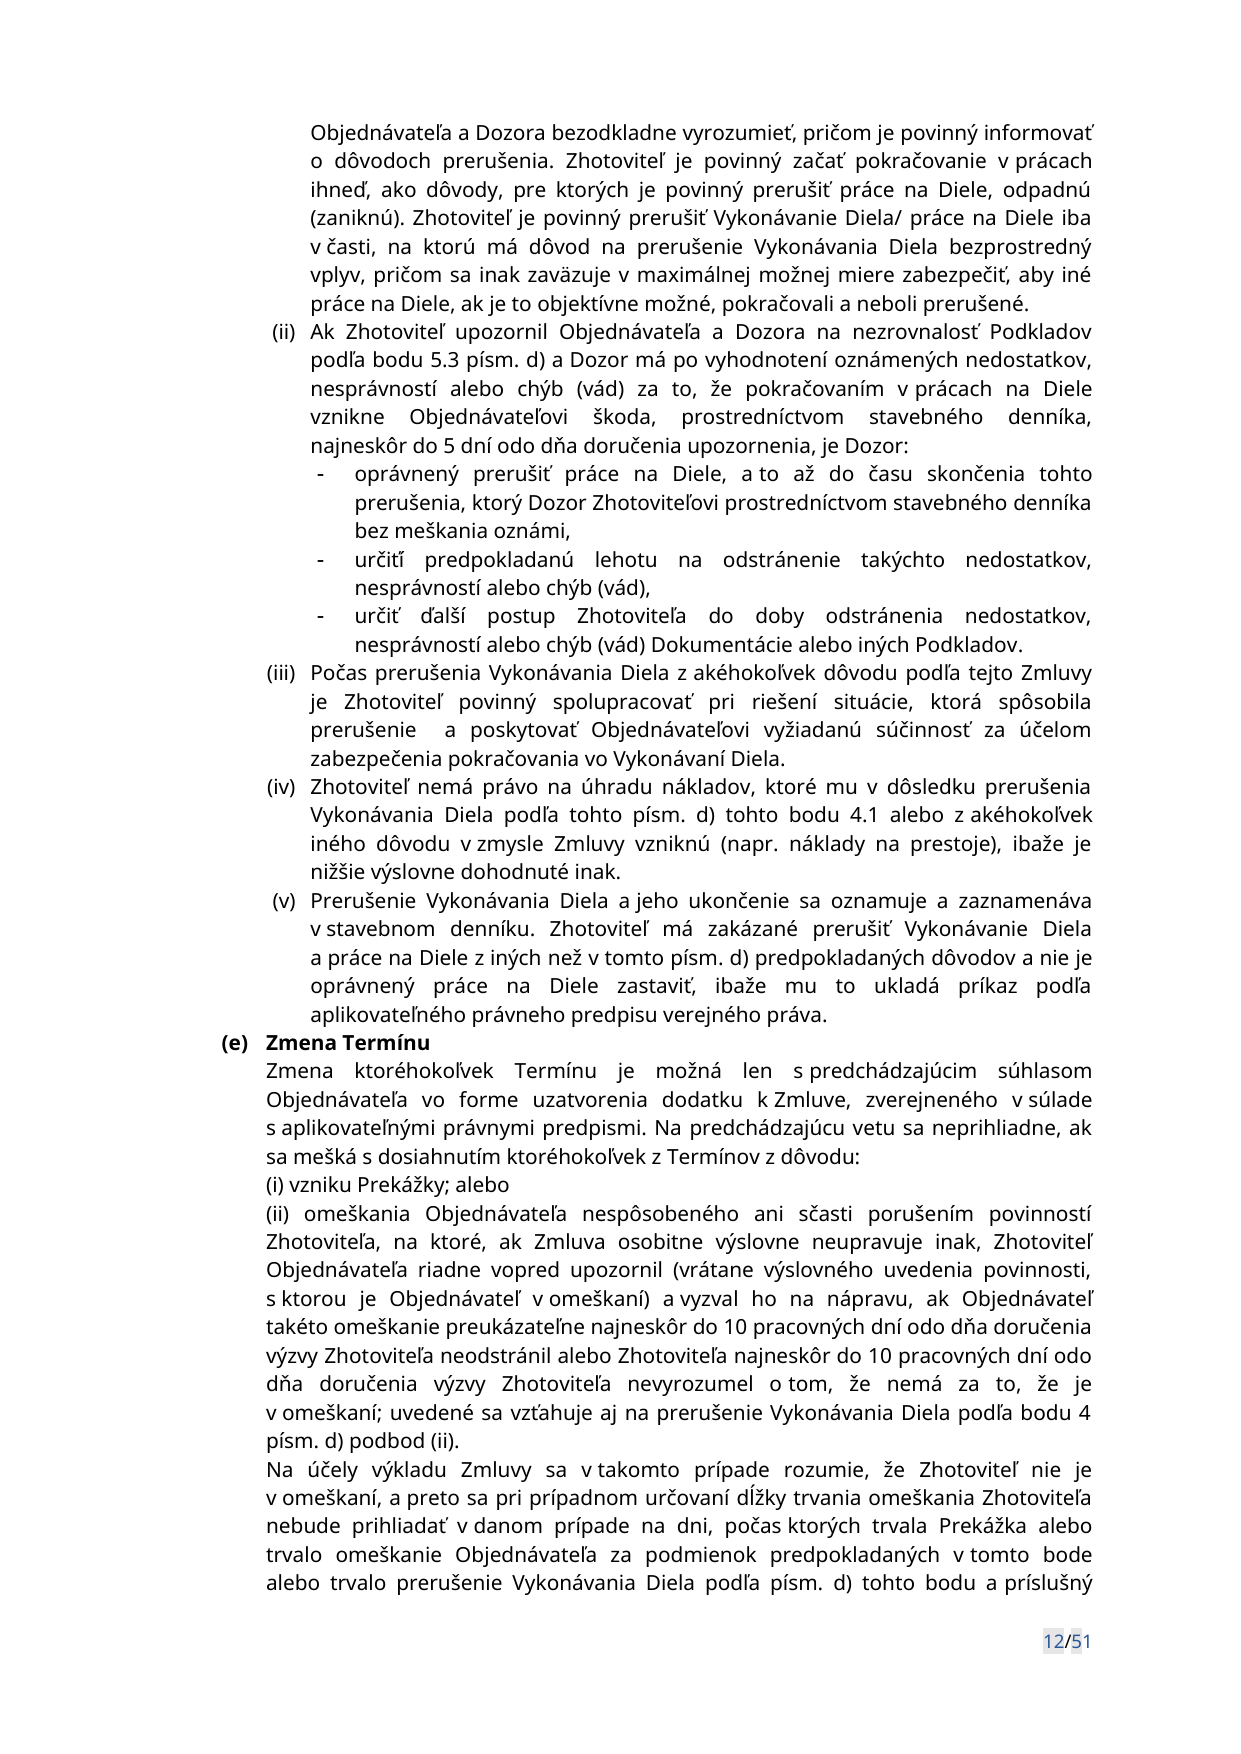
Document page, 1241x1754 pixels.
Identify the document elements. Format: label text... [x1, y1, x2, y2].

text (i) vzniku Prekážky; alebo [221, 1170, 1093, 1199]
list Počas prerušenia Vykonávania Diela z akéhokoľvek dôvodu podľa tejto Zmluvy je Zhotoviteľ povinný spolupracovať pri riešení situácie, ktorá spôsobila prerušenie a poskytovať Objednávateľovi vyžiadanú súčinnosť za účelom zabezpečenia pokračovania vo Vykonávaní Diela. [295, 658, 1093, 772]
text (ii) omeškania Objednávateľa nespôsobeného ani sčasti porušením povinností Zhotoviteľa, na ktoré, ak Zmluva osobitne výslovne neupravuje inak, Zhotoviteľ Objednávateľa riadne vopred upozornil (vrátane výslovného uvedenia povinnosti, s ktorou je Objednávateľ v omeškaní) a vyzval ho na nápravu, ak Objednávateľ takéto omeškanie preukázateľne najneskôr do 10 pracovných dní odo dňa doručenia výzvy Zhotoviteľa neodstránil alebo Zhotoviteľa najneskôr do 10 pracovných dní odo dňa doručenia výzvy Zhotoviteľa nevyrozumel o tom, že nemá za to, že je v omeškaní; uvedené sa vzťahuje aj na prerušenie Vykonávania Diela podľa bodu 4 písm. d) podbod (ii). [266, 1199, 1093, 1455]
list určiťí predpokladanú lehotu na odstránenie takýchto nedostatkov, nesprávností alebo chýb (vád), [317, 545, 1093, 602]
list Ak Zhotoviteľ upozornil Objednávateľa a Dozora na nezrovnalosť Podkladov podľa bodu 5.3 písm. d) a Dozor má po vyhodnotení oznámených nedostatkov, nesprávností alebo chýb (vád) za to, že pokračovaním v prácach na Diele vznikne Objednávateľovi škoda, prostredníctvom stavebného denníka, najneskôr do 5 dní odo dňa doručenia upozornenia, je Dozor: [295, 317, 1093, 459]
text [266, 1455, 1093, 1597]
text Zmena ktoréhokoľvek Termínu je možná len s predchádzajúcim súhlasom Objednávateľa vo forme uzatvorenia dodatku k Zmluve, zverejneného v súlade s aplikovateľnými právnymi predpismi. Na predchádzajúcu vetu sa neprihliadne, ak sa mešká s dosiahnutím ktoréhokoľvek z Termínov z dôvodu: [266, 1057, 1093, 1170]
text (e) Zmena Termínu [221, 1028, 1093, 1057]
list oprávnený prerušiť práce na Diele, a to až do času skončenia tohto prerušenia, ktorý Dozor Zhotoviteľovi prostredníctvom stavebného denníka bez meškania oznámi, [317, 459, 1093, 545]
list Zhotoviteľ nemá právo na úhradu nákladov, ktoré mu v dôsledku prerušenia Vykonávania Diela podľa tohto písm. d) tohto bodu 4.1 alebo z akéhokoľvek iného dôvodu v zmysle Zmluvy vzniknú (napr. náklady na prestoje), ibaže je nižšie výslovne dohodnuté inak. [295, 772, 1093, 886]
list Prerušenie Vykonávania Diela a jeho ukončenie sa oznamuje a zaznamenáva v stavebnom denníku. Zhotoviteľ má zakázané prerušiť Vykonávanie Diela a práce na Diele z iných než v tomto písm. d) predpokladaných dôvodov a nie je oprávnený práce na Diele zastaviť, ibaže mu to ukladá príkaz podľa aplikovateľného právneho predpisu verejného práva. [295, 886, 1093, 1028]
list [295, 118, 1093, 317]
list určiť ďalší postup Zhotoviteľa do doby odstránenia nedostatkov, nesprávností alebo chýb (vád) Dokumentácie alebo iných Podkladov. [317, 602, 1093, 658]
